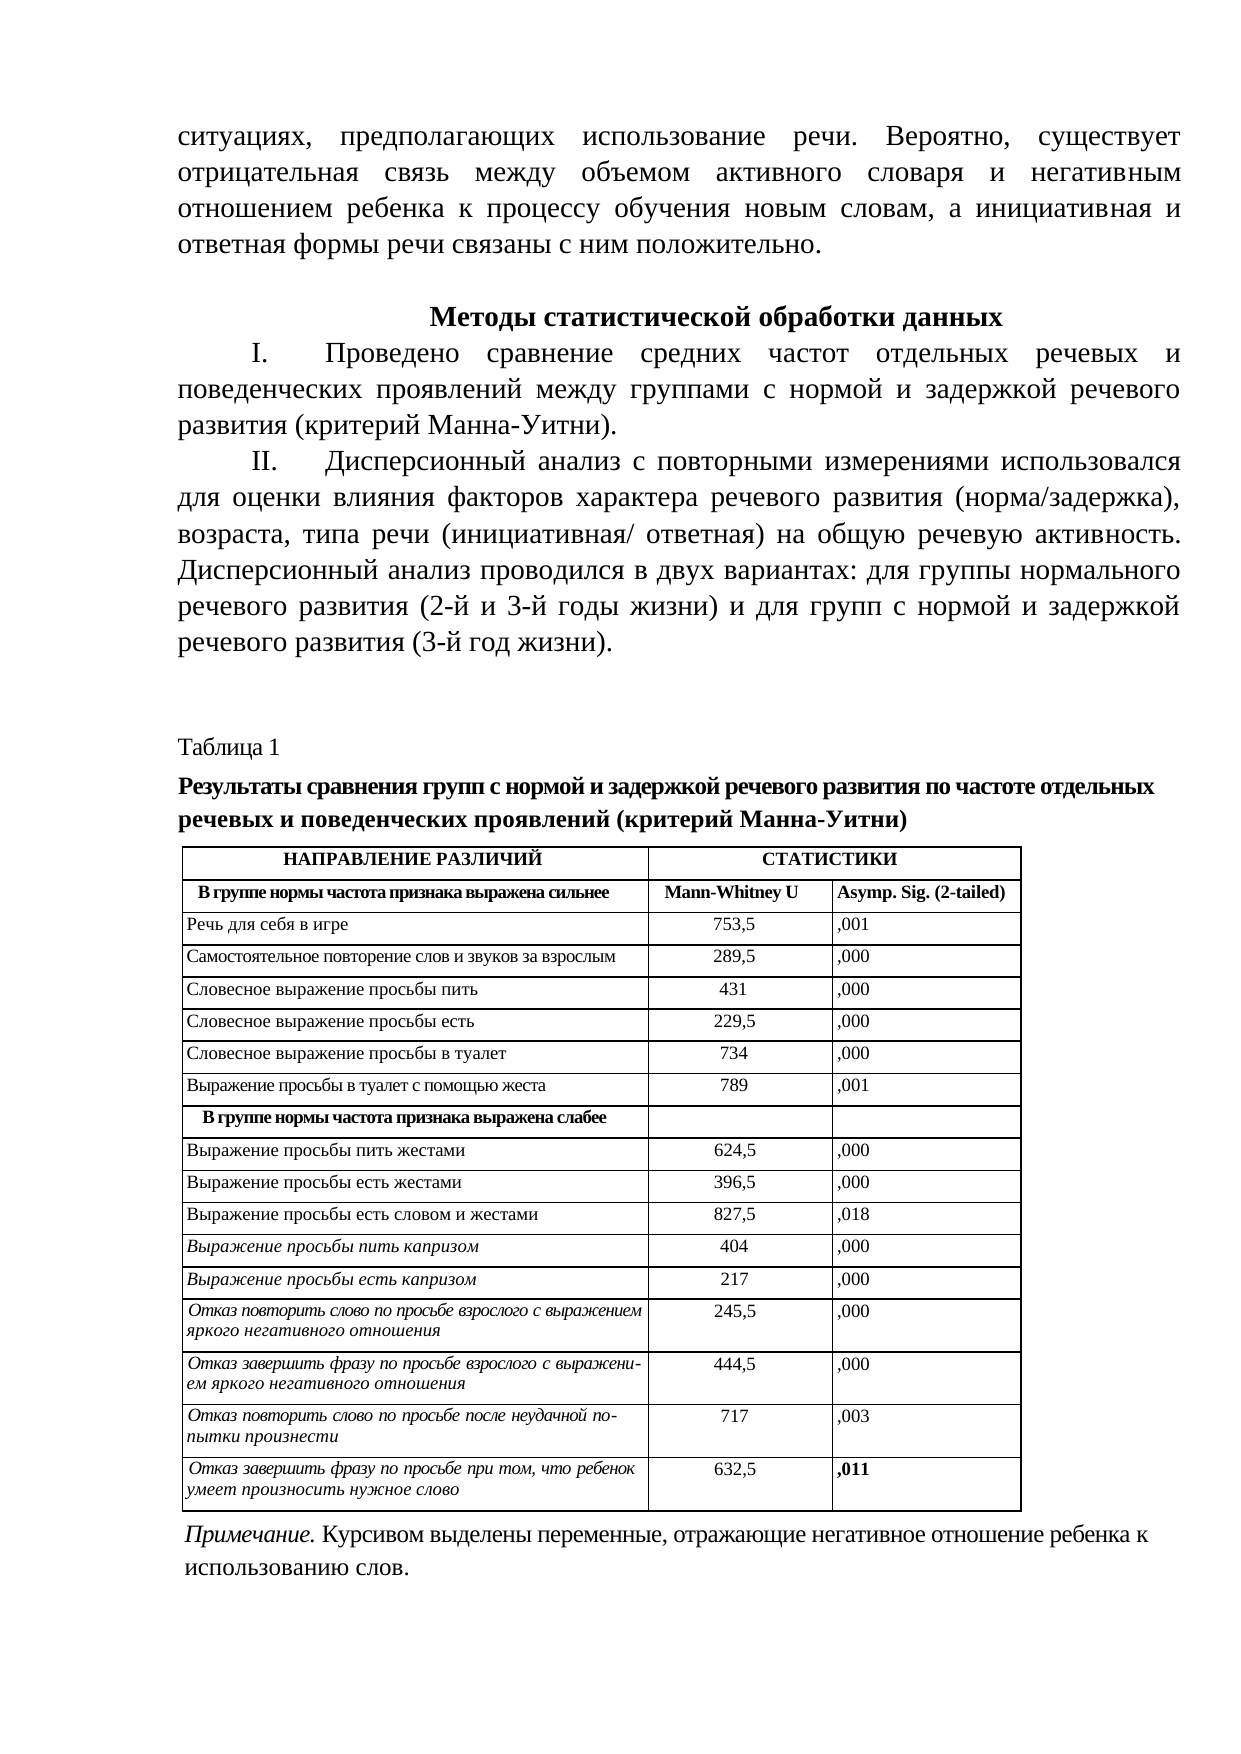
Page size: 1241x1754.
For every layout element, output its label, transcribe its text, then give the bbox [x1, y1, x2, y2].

table_cell ,000 [833, 1171, 1020, 1201]
table_cell Выражение просьбы пить жестами [183, 1139, 648, 1169]
table_cell 217 [649, 1268, 832, 1298]
table_cell В группе нормы частота признака выражена сильнее [183, 881, 648, 912]
table_cell 632,5 [649, 1458, 832, 1510]
table_cell 827,5 [649, 1203, 832, 1234]
table_cell Словесное выражение просьбы есть [183, 1010, 648, 1040]
text Примечание. Курсивом выделены переменные, отражающие негативное отношение ребенка к использованию слов. [184, 1519, 1181, 1581]
table_cell 404 [649, 1235, 832, 1266]
table_cell Словесное выражение просьбы в туалет [183, 1042, 648, 1073]
table_cell Отказ завершить фразу по просьбе взрослого с выражением яркого негативного отношения [183, 1353, 648, 1403]
table_cell [833, 1107, 1020, 1137]
table_cell 396,5 [649, 1171, 832, 1201]
table_cell Выражение просьбы есть жестами [183, 1171, 648, 1201]
table_cell Словесное выражение просьбы пить [183, 978, 648, 1008]
table_cell Речь для себя в игре [183, 913, 648, 944]
table_cell 624,5 [649, 1139, 832, 1169]
table_cell 753,5 [649, 913, 832, 944]
table_cell ,011 [833, 1458, 1020, 1510]
table_cell ,000 [833, 1300, 1020, 1351]
text I. Проведено сравнение средних частот отдельных речевых и поведенческих проявлений между группами с нормой и задержкой речевого развития (критерий Манна-Уитни). [177, 335, 1181, 441]
text Методы статистической обработки данных [251, 299, 1181, 332]
table_cell Отказ повторить слово по просьбе взрослого с выражением яркого негативного отношения [183, 1300, 648, 1351]
table_cell ,001 [833, 1074, 1020, 1105]
table_cell Выражение просьбы в туалет с помощью жеста [183, 1074, 648, 1105]
table_cell ,003 [833, 1405, 1020, 1456]
table_cell ,018 [833, 1203, 1020, 1234]
table_cell Отказ завершить фразу по просьбе при том, что ребенок умеет произносить нужное слово [183, 1458, 648, 1510]
table_cell [649, 1107, 832, 1137]
table_cell 289,5 [649, 946, 832, 976]
table_cell Mann-Whitney U [649, 881, 832, 912]
table_cell Отказ повторить слово по просьбе после неудачной попытки произнести [183, 1405, 648, 1456]
table_cell Выражение просьбы пить капризом [183, 1235, 648, 1266]
table_header НАПРАВЛЕНИЕ РАЗЛИЧИЙ [183, 848, 648, 879]
table_cell 229,5 [649, 1010, 832, 1040]
table_cell Выражение просьбы есть капризом [183, 1268, 648, 1298]
table_header СТАТИСТИКИ [649, 848, 1020, 879]
table_cell ,000 [833, 946, 1020, 976]
table_cell 717 [649, 1405, 832, 1456]
table_cell ,000 [833, 1139, 1020, 1169]
table_cell ,000 [833, 1042, 1020, 1073]
text II. Дисперсионный анализ с повторными измерениями использовался для оценки влияния факторов характера речевого развития (норма/задержка), возраста, типа речи (инициативная/ ответная) на общую речевую активность. Дисперсионный анализ проводился в двух вариантах: для группы нормального речевого развития (2-й и 3-й годы жизни) и для групп с нормой и задержкой речевого развития (3-й год жизни). [177, 443, 1181, 658]
table_cell ,000 [833, 978, 1020, 1008]
text Таблица 1 [177, 732, 1181, 761]
table_cell Asymp. Sig. (2-tailed) [833, 881, 1020, 912]
table_cell 734 [649, 1042, 832, 1073]
table_cell ,000 [833, 1353, 1020, 1403]
table_cell ,000 [833, 1268, 1020, 1298]
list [177, 118, 1181, 260]
table_cell ,000 [833, 1235, 1020, 1266]
table_cell ,001 [833, 913, 1020, 944]
table_cell 431 [649, 978, 832, 1008]
table_cell 444,5 [649, 1353, 832, 1403]
table_cell ,000 [833, 1010, 1020, 1040]
table_cell 789 [649, 1074, 832, 1105]
table_cell В группе нормы частота признака выражена слабее [183, 1107, 648, 1137]
text Результаты сравнения групп с нормой и задержкой речевого развития по частоте отдельных речевых и поведенческих проявлений (критерий Манна-Уитни) [178, 771, 1181, 833]
table_cell Выражение просьбы есть словом и жестами [183, 1203, 648, 1234]
table_cell 245,5 [649, 1300, 832, 1351]
table_cell Самостоятельное повторение слов и звуков за взрослым [183, 946, 648, 976]
